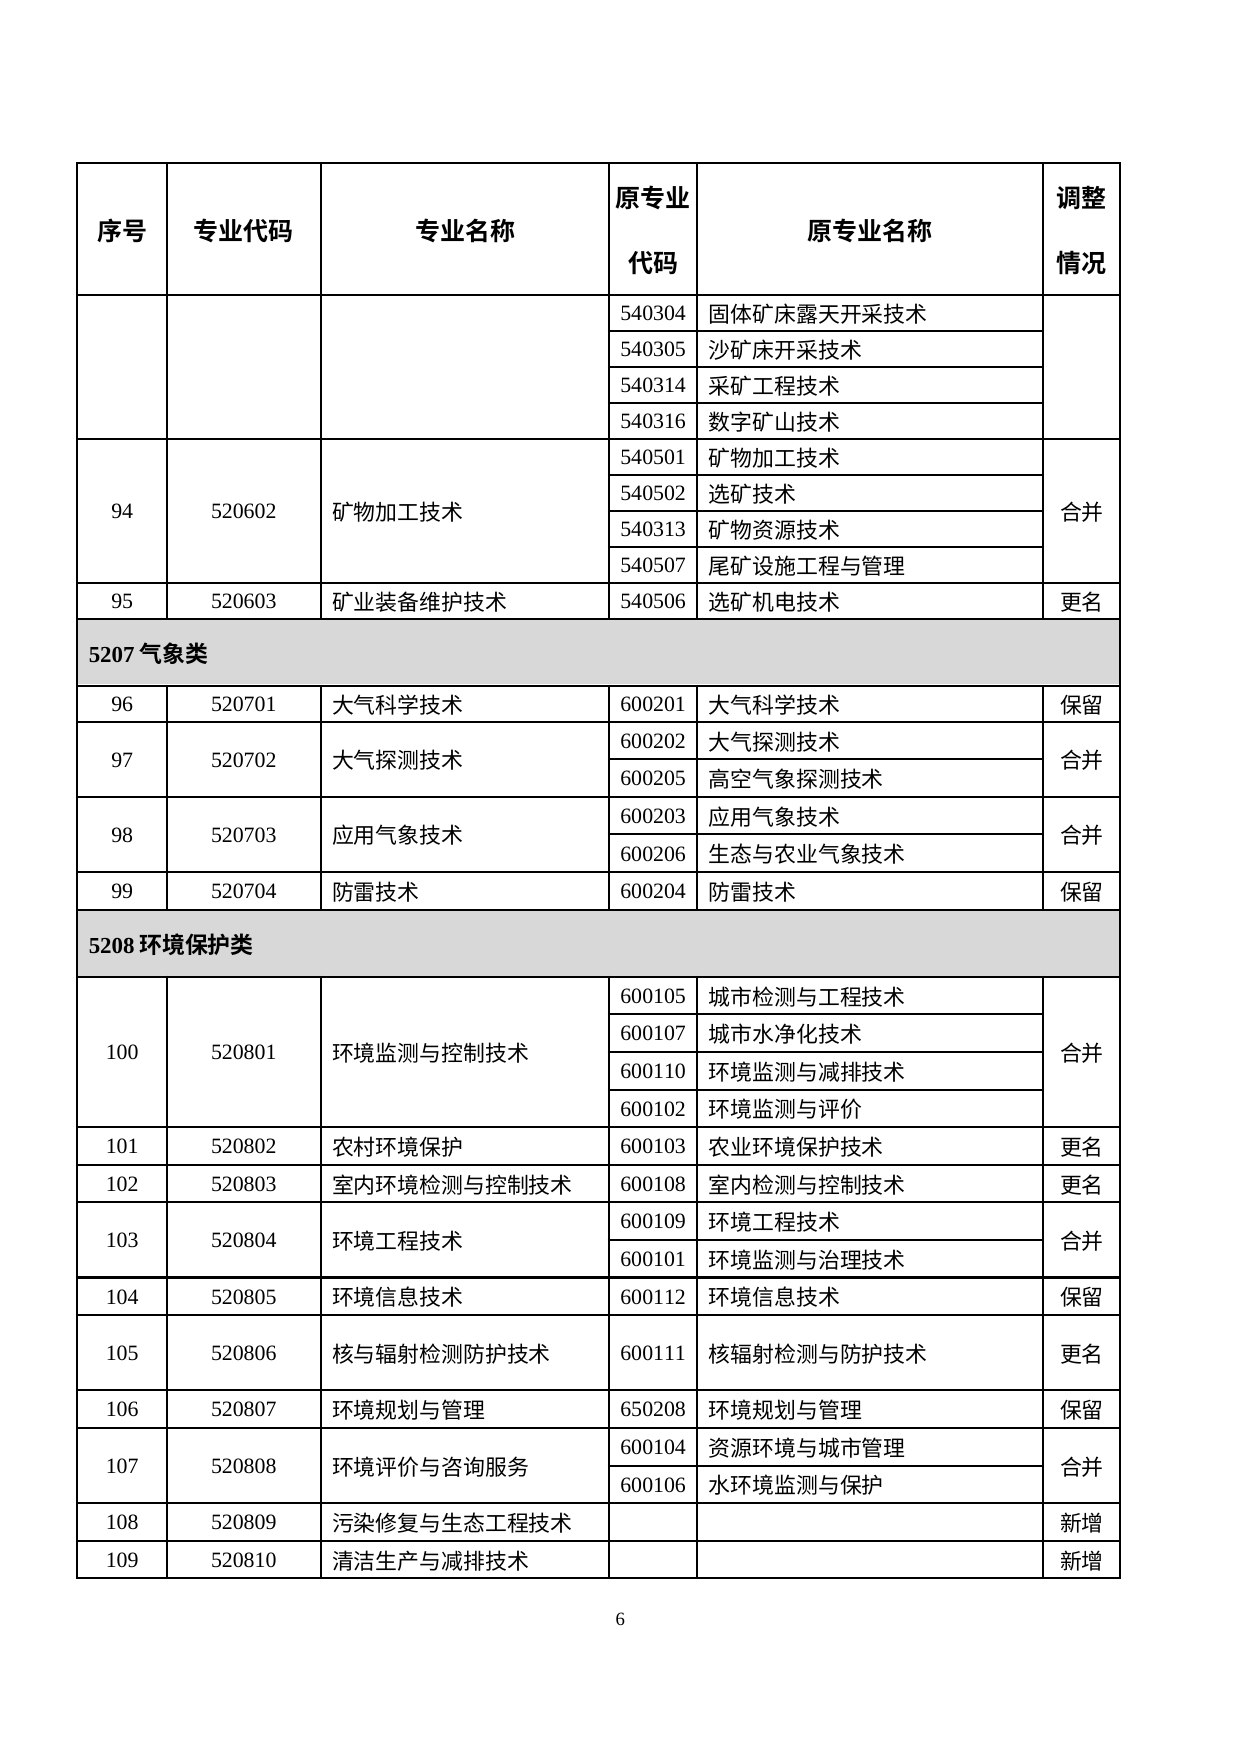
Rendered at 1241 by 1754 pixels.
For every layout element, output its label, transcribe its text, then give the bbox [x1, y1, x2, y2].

table_cell [698, 1542, 1042, 1577]
table_cell 更名 [1044, 1316, 1119, 1389]
table_cell 103 [78, 1203, 166, 1276]
table_cell 采矿工程技术 [698, 368, 1042, 402]
table_cell 防雷技术 [322, 873, 608, 908]
table_cell 新增 [1044, 1542, 1119, 1577]
table_cell 城市水净化技术 [698, 1015, 1042, 1051]
table_cell 540314 [610, 368, 696, 402]
table_cell 环境工程技术 [698, 1203, 1042, 1239]
table_cell 污染修复与生态工程技术 [322, 1504, 608, 1540]
table_cell 540507 [610, 548, 696, 582]
table_cell [610, 1504, 696, 1540]
table_cell 室内环境检测与控制技术 [322, 1166, 608, 1201]
table_cell 105 [78, 1316, 166, 1389]
table_cell 540316 [610, 404, 696, 438]
table_cell 水环境监测与保护 [698, 1467, 1042, 1502]
table_cell 生态与农业气象技术 [698, 835, 1042, 871]
table_cell 环境监测与评价 [698, 1091, 1042, 1126]
table_cell 保留 [1044, 1279, 1119, 1314]
table_cell 5208环境保护类 [78, 911, 1119, 976]
table_cell 合并 [1044, 1203, 1119, 1276]
table_cell 环境监测与治理技术 [698, 1241, 1042, 1276]
table_cell [610, 1542, 696, 1577]
table_cell 选矿机电技术 [698, 584, 1042, 617]
table_cell 固体矿床露天开采技术 [698, 296, 1042, 330]
table_cell 环境监测与减排技术 [698, 1053, 1042, 1088]
table_cell 600106 [610, 1467, 696, 1502]
table_cell 环境监测与控制技术 [322, 978, 608, 1126]
table_cell 520810 [168, 1542, 320, 1577]
table_cell 600204 [610, 873, 696, 908]
table_cell 108 [78, 1504, 166, 1540]
table_header 调整 情况 [1044, 164, 1119, 294]
table_cell 室内检测与控制技术 [698, 1166, 1042, 1201]
table_cell 600108 [610, 1166, 696, 1201]
table_cell 600107 [610, 1015, 696, 1051]
table_cell 520802 [168, 1128, 320, 1164]
table_cell 环境信息技术 [322, 1279, 608, 1314]
table_cell 520701 [168, 687, 320, 721]
table_cell 资源环境与城市管理 [698, 1429, 1042, 1464]
table_cell 600111 [610, 1316, 696, 1389]
table_cell 合并 [1044, 1429, 1119, 1502]
table_cell 600104 [610, 1429, 696, 1464]
table_cell 98 [78, 798, 166, 871]
table_cell 矿物加工技术 [698, 440, 1042, 474]
table_cell 更名 [1044, 584, 1119, 617]
table_cell 650208 [610, 1391, 696, 1427]
table_cell 107 [78, 1429, 166, 1502]
table_cell 城市检测与工程技术 [698, 978, 1042, 1013]
table_cell 保留 [1044, 687, 1119, 721]
table_cell 540502 [610, 476, 696, 510]
table_cell 应用气象技术 [698, 798, 1042, 833]
table_cell 沙矿床开采技术 [698, 332, 1042, 366]
table_cell 97 [78, 723, 166, 796]
table_cell 5207气象类 [78, 620, 1119, 684]
table_cell 520808 [168, 1429, 320, 1502]
table_cell 更名 [1044, 1128, 1119, 1164]
table_cell 农村环境保护 [322, 1128, 608, 1164]
table_cell 520703 [168, 798, 320, 871]
table_cell 高空气象探测技术 [698, 760, 1042, 796]
table_header 专业名称 [322, 164, 608, 294]
table_cell 600103 [610, 1128, 696, 1164]
table_cell 数字矿山技术 [698, 404, 1042, 438]
table_cell [698, 1504, 1042, 1540]
table_cell 520803 [168, 1166, 320, 1201]
table_cell 520603 [168, 584, 320, 617]
table_cell 520804 [168, 1203, 320, 1276]
table_cell 600112 [610, 1279, 696, 1314]
table_cell 大气科学技术 [322, 687, 608, 721]
table_cell 矿物加工技术 [322, 440, 608, 582]
table_cell 环境规划与管理 [322, 1391, 608, 1427]
table_cell 矿业装备维护技术 [322, 584, 608, 617]
table_cell 大气探测技术 [322, 723, 608, 796]
table_cell 农业环境保护技术 [698, 1128, 1042, 1164]
table_cell 100 [78, 978, 166, 1126]
table_cell 600105 [610, 978, 696, 1013]
table_cell 95 [78, 584, 166, 617]
table_cell 104 [78, 1279, 166, 1314]
table_cell 600203 [610, 798, 696, 833]
table_cell 合并 [1044, 440, 1119, 582]
table_cell 520807 [168, 1391, 320, 1427]
table_cell 540501 [610, 440, 696, 474]
table_cell 核辐射检测与防护技术 [698, 1316, 1042, 1389]
table_cell 防雷技术 [698, 873, 1042, 908]
table_header 专业代码 [168, 164, 320, 294]
table_cell 540305 [610, 332, 696, 366]
table_cell 选矿技术 [698, 476, 1042, 510]
table_cell 保留 [1044, 873, 1119, 908]
table_cell 600102 [610, 1091, 696, 1126]
table_cell 大气探测技术 [698, 723, 1042, 758]
table_cell 保留 [1044, 1391, 1119, 1427]
table_cell 新增 [1044, 1504, 1119, 1540]
table_cell 尾矿设施工程与管理 [698, 548, 1042, 582]
table_header 原专业 代码 [610, 164, 696, 294]
table_cell 合并 [1044, 723, 1119, 796]
table_cell 99 [78, 873, 166, 908]
table_cell 520805 [168, 1279, 320, 1314]
table_cell 520704 [168, 873, 320, 908]
table_cell 矿物资源技术 [698, 512, 1042, 546]
table_cell 合并 [1044, 978, 1119, 1126]
table_cell 环境规划与管理 [698, 1391, 1042, 1427]
table_cell 102 [78, 1166, 166, 1201]
table_cell 600110 [610, 1053, 696, 1088]
table_cell 应用气象技术 [322, 798, 608, 871]
table_cell 540304 [610, 296, 696, 330]
table_header 序号 [78, 164, 166, 294]
table_cell 600206 [610, 835, 696, 871]
table_cell 106 [78, 1391, 166, 1427]
table_cell 600201 [610, 687, 696, 721]
table_cell 600101 [610, 1241, 696, 1276]
table_cell 540313 [610, 512, 696, 546]
table_cell 环境信息技术 [698, 1279, 1042, 1314]
table_cell 109 [78, 1542, 166, 1577]
table_cell 更名 [1044, 1166, 1119, 1201]
table_cell 600109 [610, 1203, 696, 1239]
table_cell 清洁生产与减排技术 [322, 1542, 608, 1577]
table_cell 520801 [168, 978, 320, 1126]
table_cell 94 [78, 440, 166, 582]
table_cell 环境工程技术 [322, 1203, 608, 1276]
table_header 原专业名称 [698, 164, 1042, 294]
table_cell 101 [78, 1128, 166, 1164]
table_cell 96 [78, 687, 166, 721]
table_cell 520602 [168, 440, 320, 582]
table_cell 520702 [168, 723, 320, 796]
table_cell 600202 [610, 723, 696, 758]
table_cell 520809 [168, 1504, 320, 1540]
table_cell 合并 [1044, 798, 1119, 871]
table_cell 大气科学技术 [698, 687, 1042, 721]
table_cell 540506 [610, 584, 696, 617]
table_cell 600205 [610, 760, 696, 796]
table_cell 520806 [168, 1316, 320, 1389]
table_cell 环境评价与咨询服务 [322, 1429, 608, 1502]
table_cell 核与辐射检测防护技术 [322, 1316, 608, 1389]
